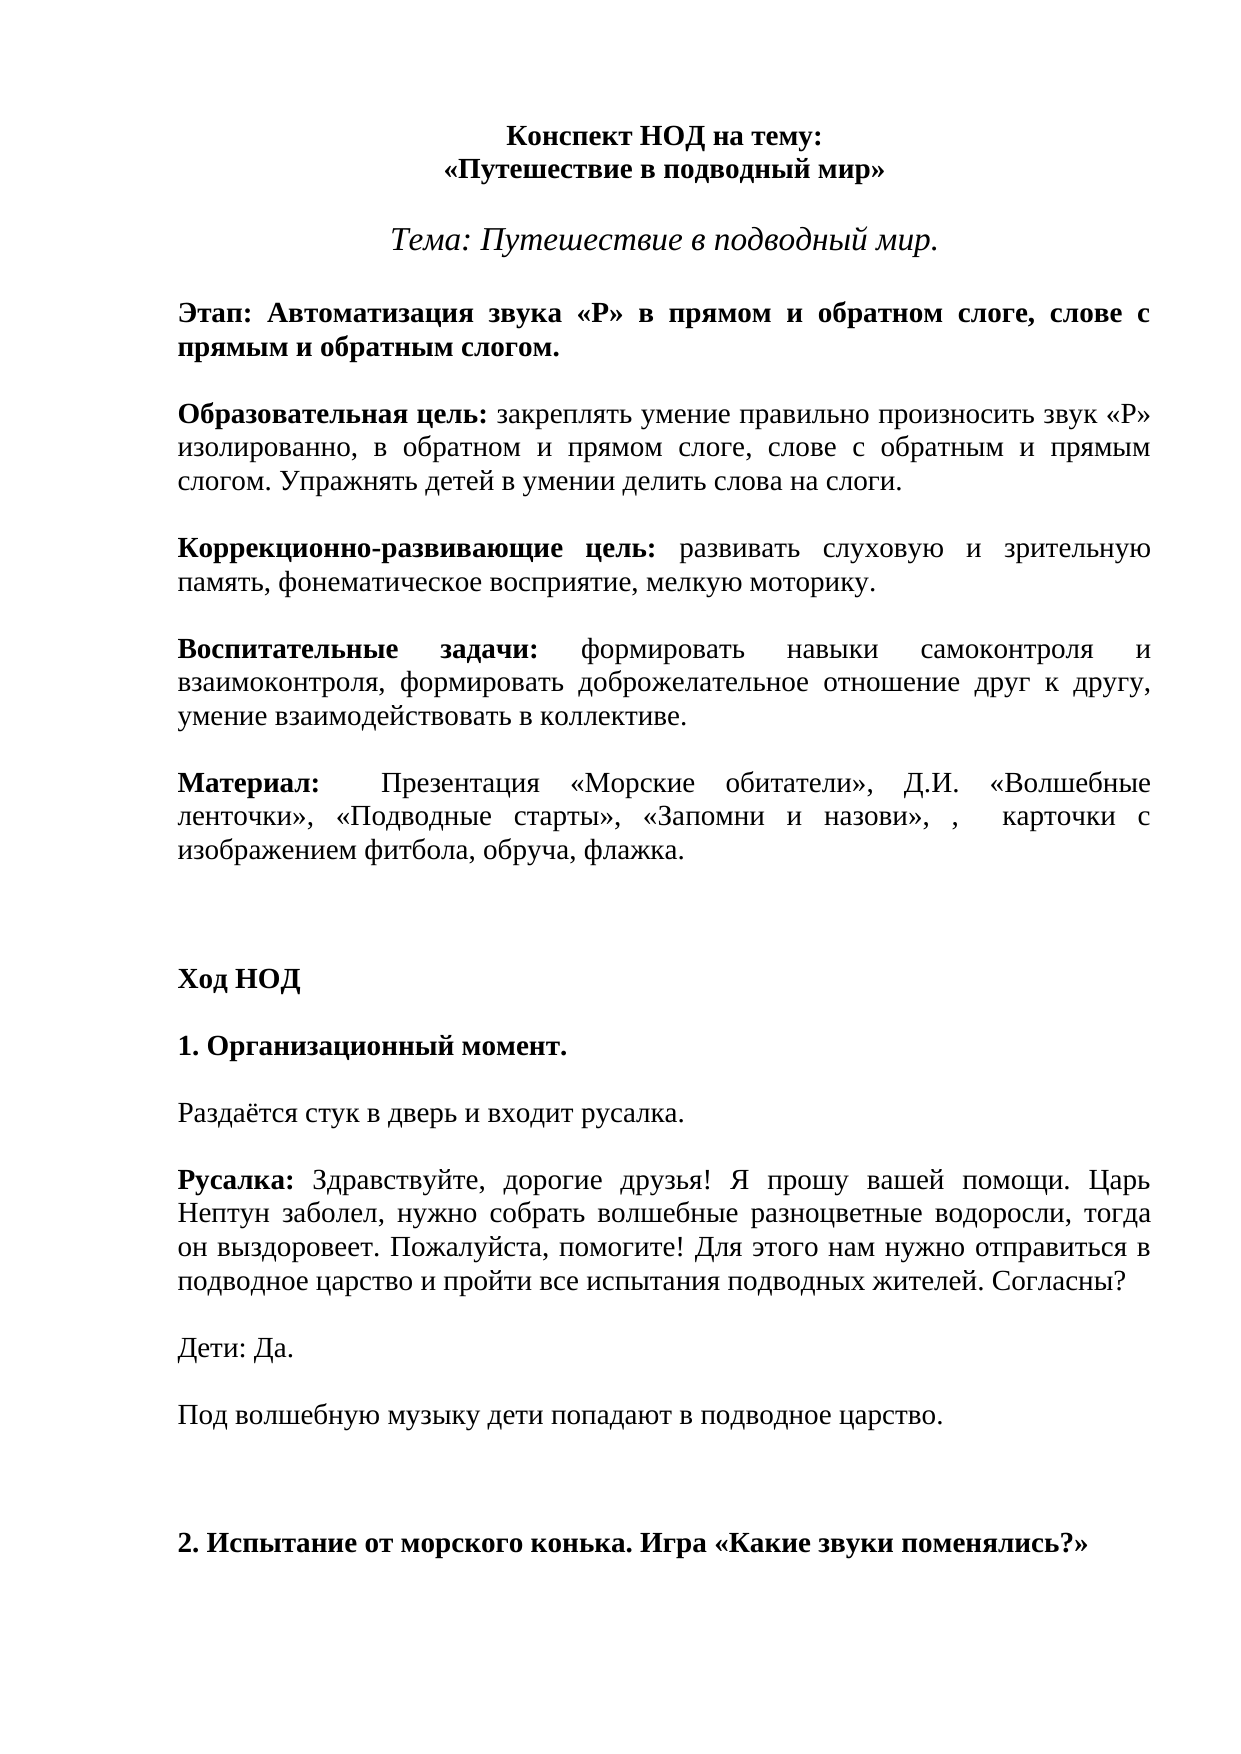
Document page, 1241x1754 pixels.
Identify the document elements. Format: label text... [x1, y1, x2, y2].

text Конспект НОД на тему: [177, 118, 1152, 152]
text Коррекционно-развивающие цель: развивать слуховую и зрительную память, фонематическое восприятие, мелкую моторику. [177, 530, 1152, 597]
text Воспитательные задачи: формировать навыки самоконтроля и взаимоконтроля, формировать доброжелательное отношение друг к другу, умение взаимодействовать в коллективе. [177, 631, 1152, 731]
text Русалка: Здравствуйте, дорогие друзья! Я прошу вашей помощи. Царь Нептун заболел, нужно собрать волшебные разноцветные водоросли, тогда он выздоровеет. Пожалуйста, помогите! Для этого нам нужно отправиться в подводное царство и пройти все испытания подводных жителей. Согласны? [177, 1162, 1152, 1296]
text Материал: Презентация «Морские обитатели», Д.И. «Волшебные ленточки», «Подводные старты», «Запомни и назови», , карточки с изображением фитбола, обруча, флажка. [177, 765, 1152, 866]
text «Путешествие в подводный мир» [177, 152, 1152, 185]
text Дети: Да. [177, 1330, 1152, 1363]
text Ход НОД [177, 961, 1152, 994]
text Этап: Автоматизация звука «Р» в прямом и обратном слоге, слове с прямым и обратным слогом. [177, 295, 1152, 362]
text 1. Организационный момент. [177, 1028, 1152, 1061]
text Раздаётся стук в дверь и входит русалка. [177, 1095, 1152, 1128]
text Образовательная цель: закреплять умение правильно произносить звук «Р» изолированно, в обратном и прямом слоге, слове с обратным и прямым слогом. Упражнять детей в умении делить слова на слоги. [177, 396, 1152, 497]
text 2. Испытание от морского конька. Игра «Какие звуки поменялись?» [177, 1525, 1152, 1559]
text Тема: Путешествие в подводный мир. [177, 219, 1152, 257]
text Под волшебную музыку дети попадают в подводное царство. [177, 1397, 1152, 1430]
